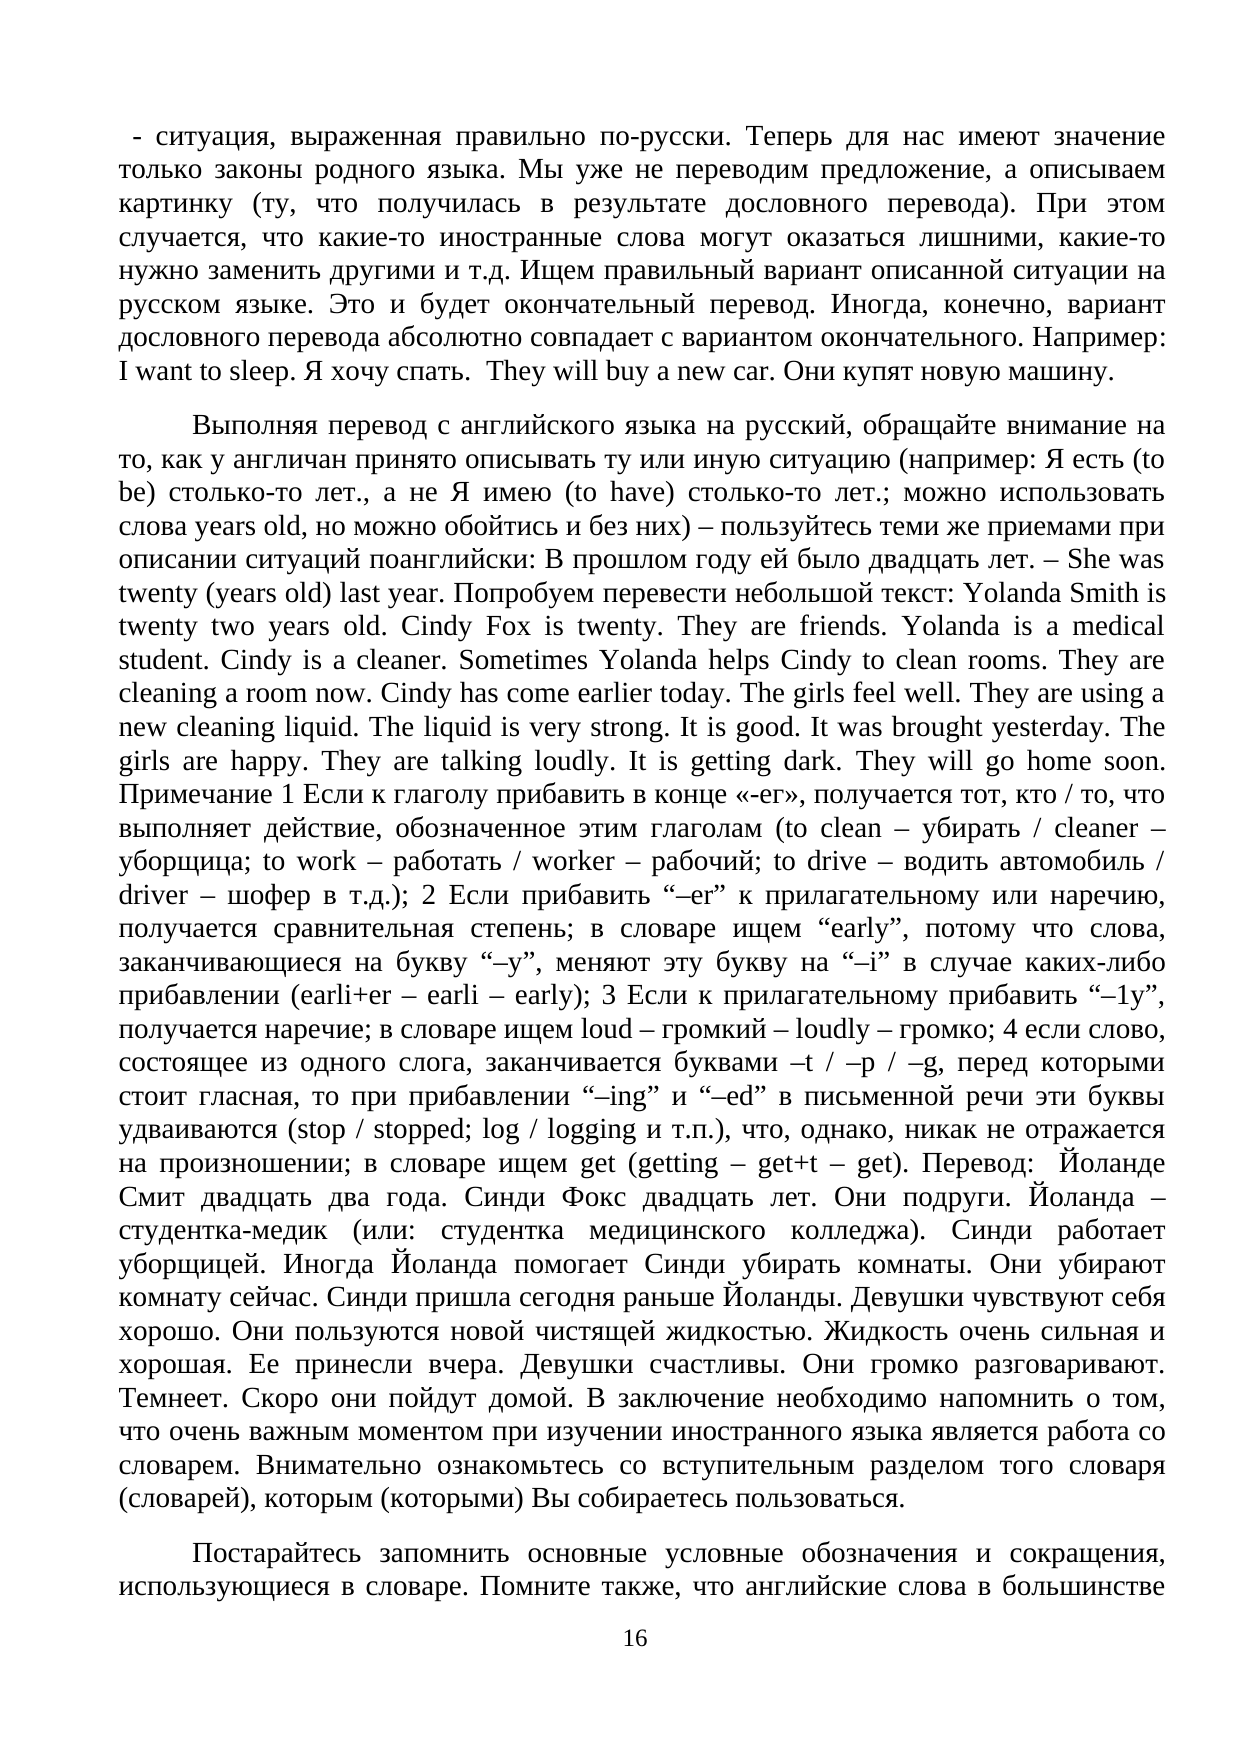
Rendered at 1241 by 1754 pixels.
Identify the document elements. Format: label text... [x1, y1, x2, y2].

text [118, 1535, 1167, 1602]
text - ситуация, выраженная правильно по-русски. Теперь для нас имеют значение только законы родного языка. Мы уже не переводим предложение, а описываем картинку (ту, что получилась в результате дословного перевода). При этом случается, что какие-то иностранные слова могут оказаться лишними, какие-то нужно заменить другими и т.д. Ищем правильный вариант описанной ситуации на русском языке. Это и будет окончательный перевод. Иногда, конечно, вариант дословного перевода абсолютно совпадает с вариантом окончательного. Например: I want to sleep. Я хочу спать. They will buy a new car. Они купят новую машину. [118, 118, 1167, 386]
text Выполняя перевод с английского языка на русский, обращайте внимание на то, как у англичан принято описывать ту или иную ситуацию (например: Я есть (to be) столько-то лет., а не Я имею (to have) столько-то лет.; можно использовать слова years old, но можно обойтись и без них) – пользуйтесь теми же приемами при описании ситуаций поанглийски: В прошлом году ей было двадцать лет. – She was twenty (years old) last year. Попробуем перевести небольшой текст: Yolanda Smith is twenty two years old. Cindy Fox is twenty. They are friends. Yolanda is a medical student. Cindy is a cleaner. Sometimes Yolanda helps Cindy to clean rooms. They are cleaning a room now. Cindy has come earlier today. The girls feel well. They are using a new cleaning liquid. The liquid is very strong. It is good. It was brought yesterday. The girls are happy. They are talking loudly. It is getting dark. They will go home soon. Примечание 1 Если к глаголу прибавить в конце «-ег», получается тот, кто / то, что выполняет действие, обозначенное этим глаголам (to clean – убирать / cleaner – уборщица; to work – работать / worker – рабочий; to drive – водить автомобиль / driver – шофер в т.д.); 2 Если прибавить “–еr” к прилагательному или наречию, получается сравнительная степень; в словаре ищем “early”, потому что слова, заканчивающиеся на букву “–у”, меняют эту букву на “–i” в случае каких-либо прибавлении (earli+er – earli – early); 3 Если к прилагательному прибавить “–1у”, получается наречие; в словаре ищем loud – громкий – loudly – громко; 4 если слово, состоящее из одного слога, заканчивается буквами –t / –р / –g, перед которыми стоит гласная, то при прибавлении “–ing” и “–ed” в письменной речи эти буквы удваиваются (stop / stopped; log / logging и т.п.), что, однако, никак не отражается на произношении; в словаре ищем get (getting – get+t – get). Перевод: Йоланде Смит двадцать два года. Синди Фокс двадцать лет. Они подруги. Йоланда – студентка-медик (или: студентка медицинского колледжа). Синди работает уборщицей. Иногда Йоланда помогает Синди убирать комнаты. Они убирают комнату сейчас. Синди пришла сегодня раньше Йоланды. Девушки чувствуют себя хорошо. Они пользуются новой чистящей жидкостью. Жидкость очень сильная и хорошая. Ее принесли вчера. Девушки счастливы. Они громко разговаривают. Темнеет. Скоро они пойдут домой. В заключение необходимо напомнить о том, что очень важным моментом при изучении иностранного языка является работа со словарем. Внимательно ознакомьтесь со вступительным разделом того словаря (словарей), которым (которыми) Вы собираетесь пользоваться. [118, 407, 1167, 1514]
